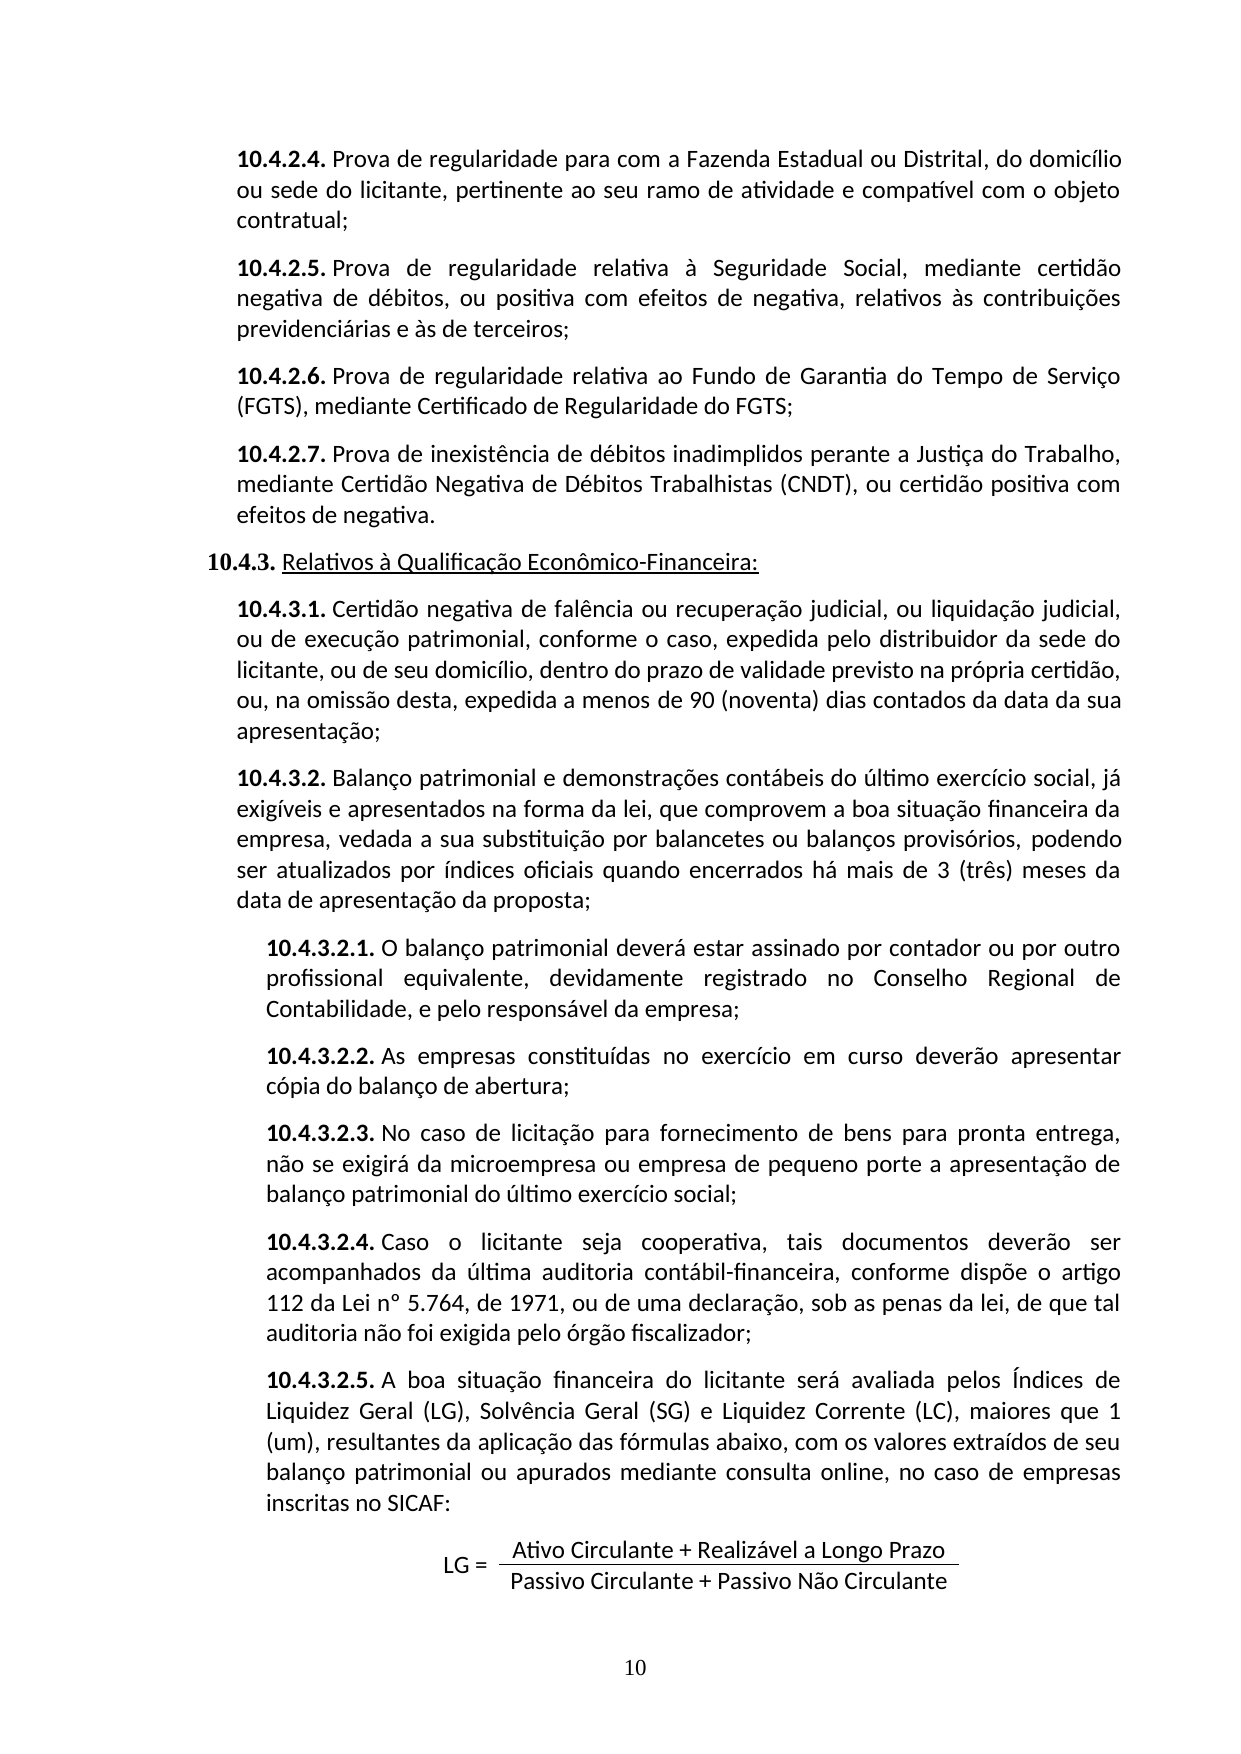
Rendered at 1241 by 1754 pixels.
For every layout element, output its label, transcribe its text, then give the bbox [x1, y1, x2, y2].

list O balanço patrimonial deverá estar assinado por contador ou por outro profissional equivalente, devidamente registrado no Conselho Regional de Contabilidade, e pelo responsável da empresa; [266, 932, 1122, 1023]
list Certidão negativa de falência ou recuperação judicial, ou liquidação judicial, ou de execução patrimonial, conforme o caso, expedida pelo distribuidor da sede do licitante, ou de seu domicílio, dentro do prazo de validade previsto na própria certidão, ou, na omissão desta, expedida a menos de 90 (noventa) dias contados da data da sua apresentação; [236, 593, 1122, 746]
table_header Ativo Circulante + Realizável a Longo Prazo [499, 1534, 959, 1564]
list Relativos à Qualificação Econômico-Financeira: [207, 546, 1122, 576]
list Caso o licitante seja cooperativa, tais documentos deverão ser acompanhados da última auditoria contábil-financeira, conforme dispõe o artigo 112 da Lei nº 5.764, de 1971, ou de uma declaração, sob as penas da lei, de que tal auditoria não foi exigida pelo órgão fiscalizador; [266, 1226, 1122, 1348]
list No caso de licitação para fornecimento de bens para pronta entrega, não se exigirá da microempresa ou empresa de pequeno porte a apresentação de balanço patrimonial do último exercício social; [266, 1118, 1122, 1209]
list Balanço patrimonial e demonstrações contábeis do último exercício social, já exigíveis e apresentados na forma da lei, que comprovem a boa situação financeira da empresa, vedada a sua substituição por balancetes ou balanços provisórios, podendo ser atualizados por índices oficiais quando encerrados há mais de 3 (três) meses da data de apresentação da proposta; [236, 762, 1122, 915]
list As empresas constituídas no exercício em curso deverão apresentar cópia do balanço de abertura; [266, 1040, 1122, 1101]
table_header LG = [432, 1534, 499, 1596]
list A boa situação financeira do licitante será avaliada pelos Índices de Liquidez Geral (LG), Solvência Geral (SG) e Liquidez Corrente (LC), maiores que 1 (um), resultantes da aplicação das fórmulas abaixo, com os valores extraídos de seu balanço patrimonial ou apurados mediante consulta online, no caso de empresas inscritas no SICAF: [266, 1364, 1122, 1517]
list Prova de inexistência de débitos inadimplidos perante a Justiça do Trabalho, mediante Certidão Negativa de Débitos Trabalhistas (CNDT), ou certidão positiva com efeitos de negativa. [236, 438, 1122, 529]
list Prova de regularidade relativa à Seguridade Social, mediante certidão negativa de débitos, ou positiva com efeitos de negativa, relativos às contribuições previdenciárias e às de terceiros; [236, 252, 1122, 343]
list Prova de regularidade relativa ao Fundo de Garantia do Tempo de Serviço (FGTS), mediante Certificado de Regularidade do FGTS; [236, 360, 1122, 421]
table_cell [499, 1565, 959, 1596]
list Prova de regularidade para com a Fazenda Estadual ou Distrital, do domicílio ou sede do licitante, pertinente ao seu ramo de atividade e compatível com o objeto contratual; [236, 143, 1122, 235]
